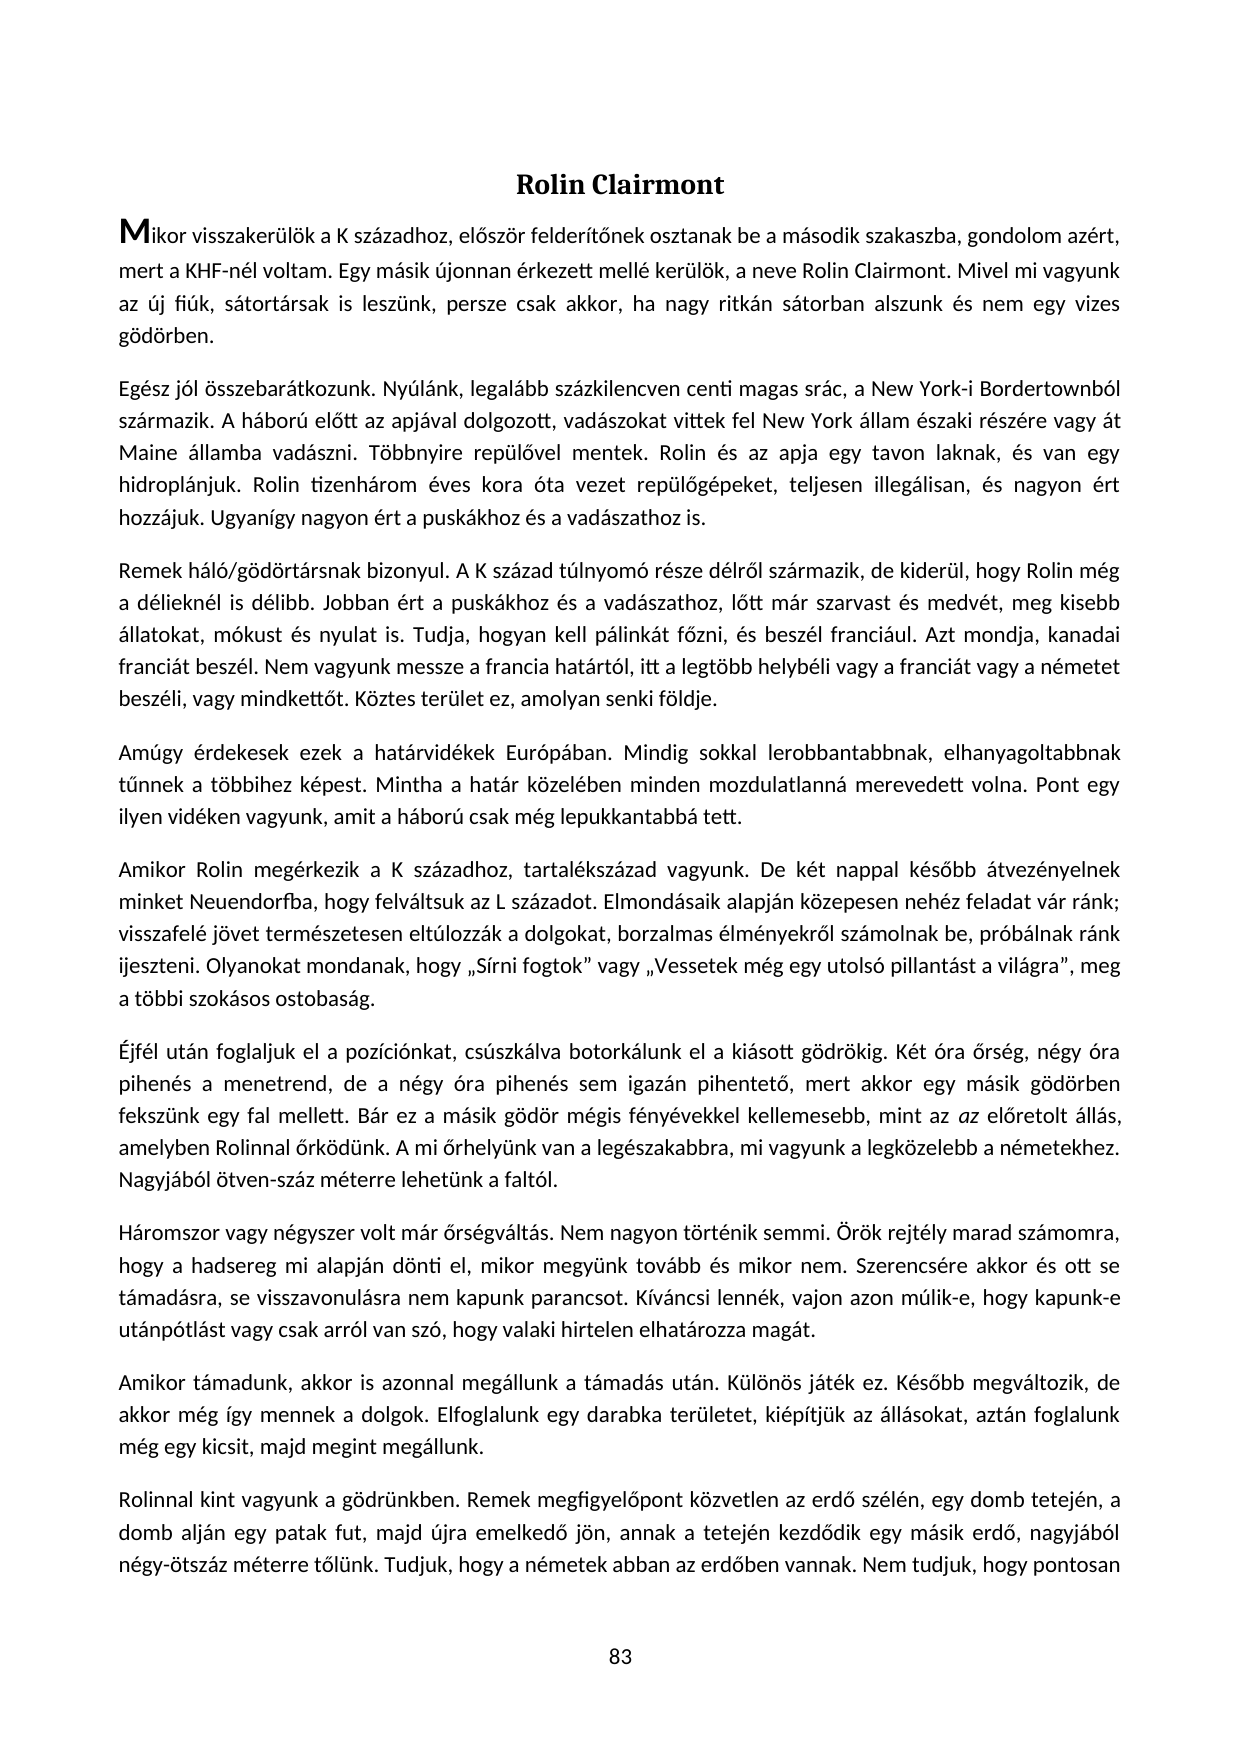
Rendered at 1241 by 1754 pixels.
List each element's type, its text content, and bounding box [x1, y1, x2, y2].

text Amikor Rolin megérkezik a K századhoz, tartalékszázad vagyunk. De két nappal később átvezényelnek minket Neuendorfba, hogy felváltsuk az L századot. Elmondásaik alapján közepesen nehéz feladat vár ránk; visszafelé jövet természetesen eltúlozzák a dolgokat, borzalmas élményekről számolnak be, próbálnak ránk ijeszteni. Olyanokat mondanak, hogy „Sírni fogtok” vagy „Vessetek még egy utolsó pillantást a világra”, meg a többi szokásos ostobaság. [118, 855, 1122, 1012]
text Amikor támadunk, akkor is azonnal megállunk a támadás után. Különös játék ez. Később megváltozik, de akkor még így mennek a dolgok. Elfoglalunk egy darabka területet, kiépítjük az állásokat, aztán foglalunk még egy kicsit, majd megint megállunk. [118, 1368, 1122, 1461]
text Éjfél után foglaljuk el a pozíciónkat, csúszkálva botorkálunk el a kiásott gödrökig. Két óra őrség, négy óra pihenés a menetrend, de a négy óra pihenés sem igazán pihentető, mert akkor egy másik gödörben fekszünk egy fal mellett. Bár ez a másik gödör mégis fényévekkel kellemesebb, mint az az előretolt állás, amelyben Rolinnal őrködünk. A mi őrhelyünk van a legészakabbra, mi vagyunk a legközelebb a németekhez. Nagyjából ötven-száz méterre lehetünk a faltól. [118, 1037, 1122, 1193]
text Egész jól összebarátkozunk. Nyúlánk, legalább százkilencven centi magas srác, a New York-i Bordertownból származik. A háború előtt az apjával dolgozott, vadászokat vittek fel New York állam északi részére vagy át Maine államba vadászni. Többnyire repülővel mentek. Rolin és az apja egy tavon laknak, és van egy hidroplánjuk. Rolin tizenhárom éves kora óta vezet repülőgépeket, teljesen illegálisan, és nagyon ért hozzájuk. Ugyanígy nagyon ért a puskákhoz és a vadászathoz is. [118, 374, 1122, 531]
subtitle Rolin Clairmont [89, 168, 1152, 202]
text Amúgy érdekesek ezek a határvidékek Európában. Mindig sokkal lerobbantabbnak, elhanyagoltabbnak tűnnek a többihez képest. Mintha a határ közelében minden mozdulatlanná merevedett volna. Pont egy ilyen vidéken vagyunk, amit a háború csak még lepukkantabbá tett. [118, 738, 1122, 830]
text Remek háló/gödörtársnak bizonyul. A K század túlnyomó része délről származik, de kiderül, hogy Rolin még a délieknél is délibb. Jobban ért a puskákhoz és a vadászathoz, lőtt már szarvast és medvét, meg kisebb állatokat, mókust és nyulat is. Tudja, hogyan kell pálinkát főzni, és beszél franciául. Azt mondja, kanadai franciát beszél. Nem vagyunk messze a francia határtól, itt a legtöbb helybéli vagy a franciát vagy a németet beszéli, vagy mindkettőt. Köztes terület ez, amolyan senki földje. [118, 556, 1122, 713]
text Háromszor vagy négyszer volt már őrségváltás. Nem nagyon történik semmi. Örök rejtély marad számomra, hogy a hadsereg mi alapján dönti el, mikor megyünk tovább és mikor nem. Szerencsére akkor és ott se támadásra, se visszavonulásra nem kapunk parancsot. Kíváncsi lennék, vajon azon múlik-e, hogy kapunk-e utánpótlást vagy csak arról van szó, hogy valaki hirtelen elhatározza magát. [118, 1218, 1122, 1343]
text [118, 1486, 1122, 1578]
text Mikor visszakerülök a K századhoz, először felderítőnek osztanak be a második szakaszba, gondolom azért, mert a KHF-nél voltam. Egy másik újonnan érkezett mellé kerülök, a neve Rolin Clairmont. Mivel mi vagyunk az új fiúk, sátortársak is leszünk, persze csak akkor, ha nagy ritkán sátorban alszunk és nem egy vizes gödörben. [118, 207, 1122, 349]
